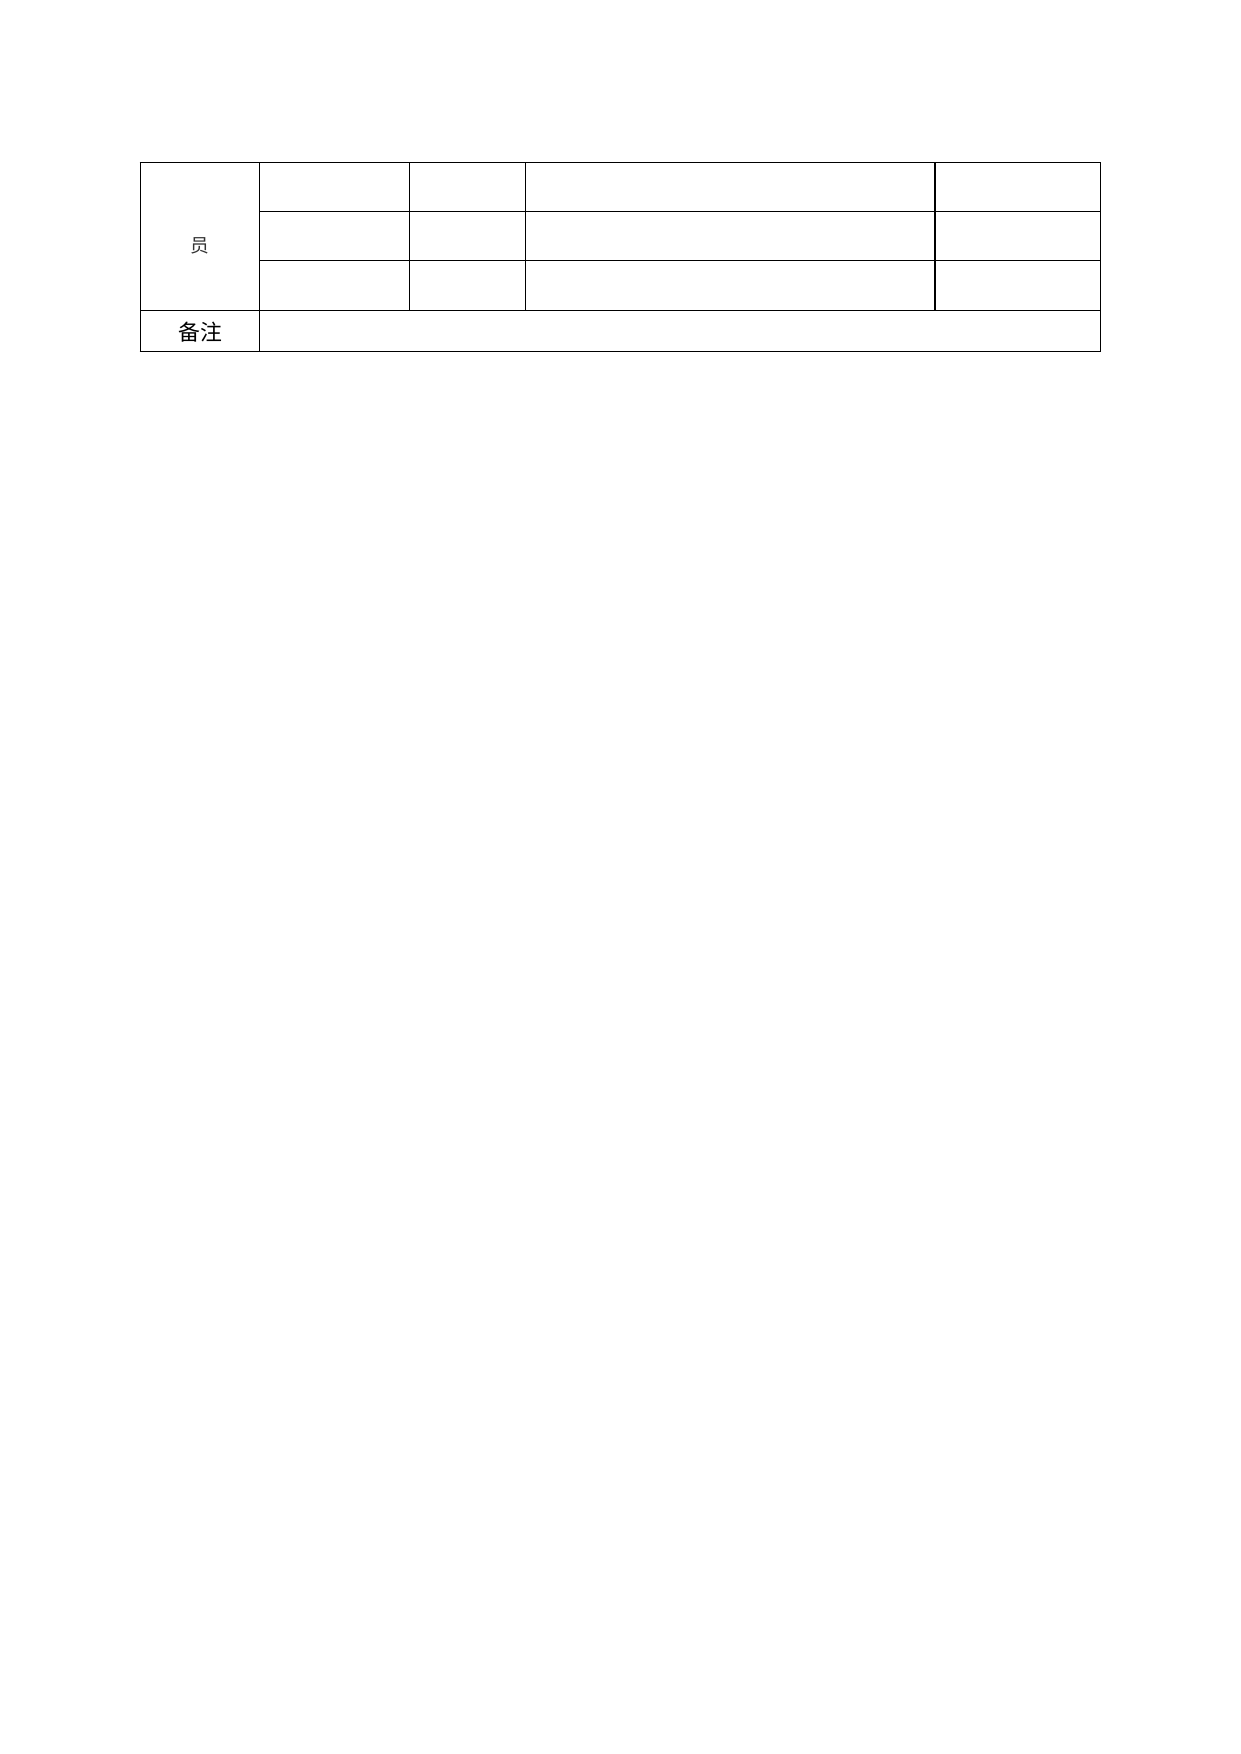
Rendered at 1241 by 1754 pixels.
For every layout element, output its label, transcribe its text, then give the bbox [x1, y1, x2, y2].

table_cell [936, 261, 1100, 309]
table_cell 家庭主要成员 [141, 163, 259, 309]
table_cell [260, 212, 409, 260]
table_cell [526, 261, 934, 309]
table_cell [260, 261, 409, 309]
table_cell [526, 212, 934, 260]
table_cell 备注 [141, 311, 259, 351]
table_cell [410, 261, 525, 309]
table_cell [260, 311, 1100, 351]
table_cell [260, 163, 409, 211]
table_cell [936, 212, 1100, 260]
table_cell [410, 212, 525, 260]
table_cell [410, 163, 525, 211]
table_cell [936, 163, 1100, 211]
table_cell [526, 163, 934, 211]
